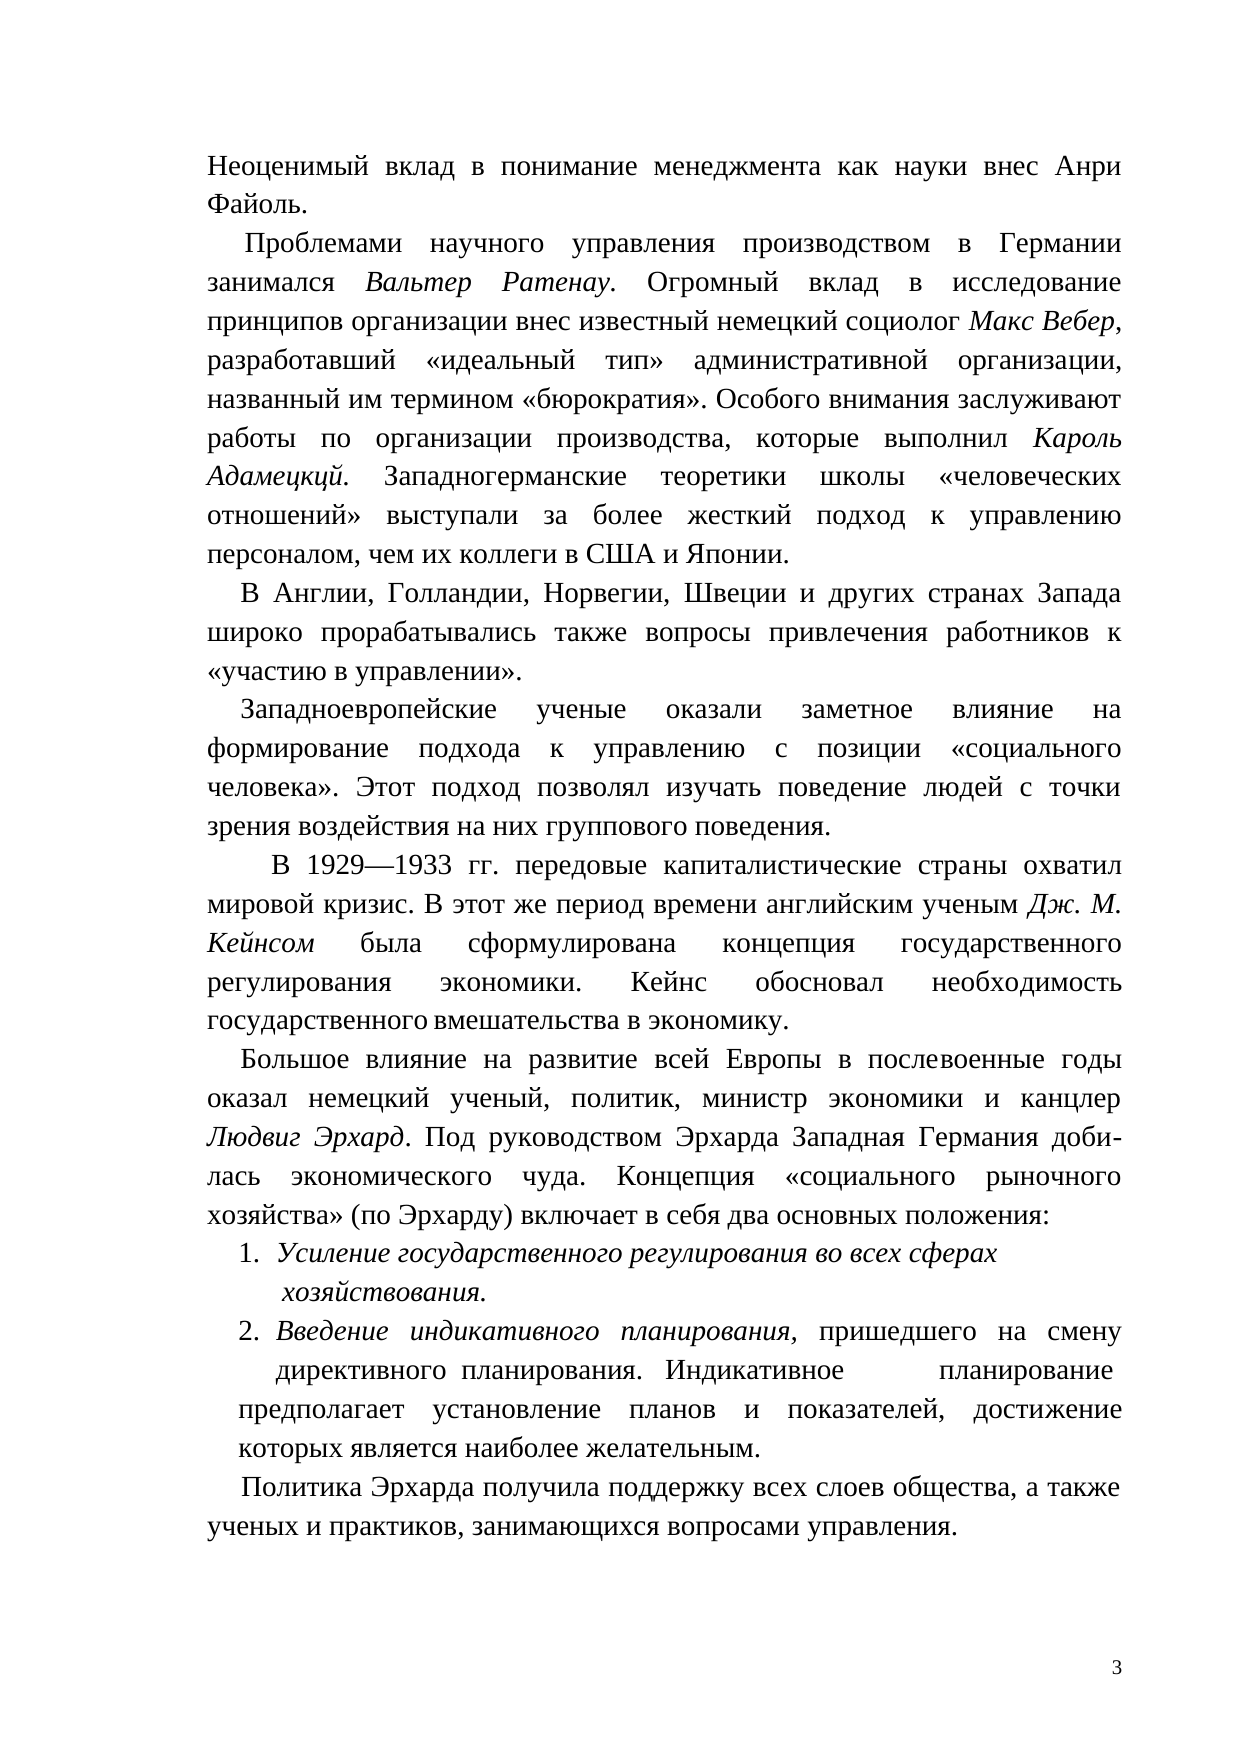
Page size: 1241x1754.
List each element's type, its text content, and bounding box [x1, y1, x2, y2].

list Введение индикативного планирования, пришедшего на смену директивного планирования. Индикативное планирование [238, 1313, 1122, 1386]
text В Англии, Голландии, Норвегии, Швеции и других странах Запада широко прорабатывались также вопросы привлечения работников к «участию в управлении». [207, 575, 1122, 686]
text хозяйствования. [238, 1274, 1122, 1308]
text Большое влияние на развитие всей Европы в послевоенные годы оказал немецкий ученый, политик, министр экономики и канцлер Людвиг Эрхард. Под руководством Эрхарда Западная Германия добилась экономического чуда. Концепция «социального рыночного хозяйства» (по Эрхарду) включает в себя два основных положения: [207, 1041, 1122, 1230]
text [207, 148, 1122, 220]
text Западноевропейские ученые оказали заметное влияние на формирование подхода к управлению с позиции «социального человека». Этот подход позволял изучать поведение людей с точки зрения воздействия на них группового поведения. [207, 692, 1122, 842]
text предполагает установление планов и показателей, достижение которых является наиболее желательным. [238, 1391, 1122, 1463]
list Усиление государственного регулирования во всех сферах [238, 1236, 1122, 1269]
text Политика Эрхарда получила поддержку всех слоев общества, а также ученых и практиков, занимающихся вопросами управления. [207, 1469, 1122, 1541]
text Проблемами научного управления производством в Германии занимался Вальтер Ратенау. Огромный вклад в исследование принципов организации внес известный немецкий социолог Макс Вебер, разработавший «идеальный тип» административной организации, названный им термином «бюрократия». Особого внимания заслуживают работы по организации производства, которые выполнил Кароль Адамецкцй. Западногерманские теоретики школы «человеческих отношений» выступали за более жесткий подход к управлению персоналом, чем их коллеги в США и Японии. [207, 225, 1122, 570]
text В 1929—1933 гг. передовые капиталистические страны охватил мировой кризис. В этот же период времени английским ученым Дж. М. Кейнсом была сформулирована концепция государственного регулирования экономики. Кейнс обосновал необходимость государственного вмешательства в экономику. [207, 847, 1122, 1036]
